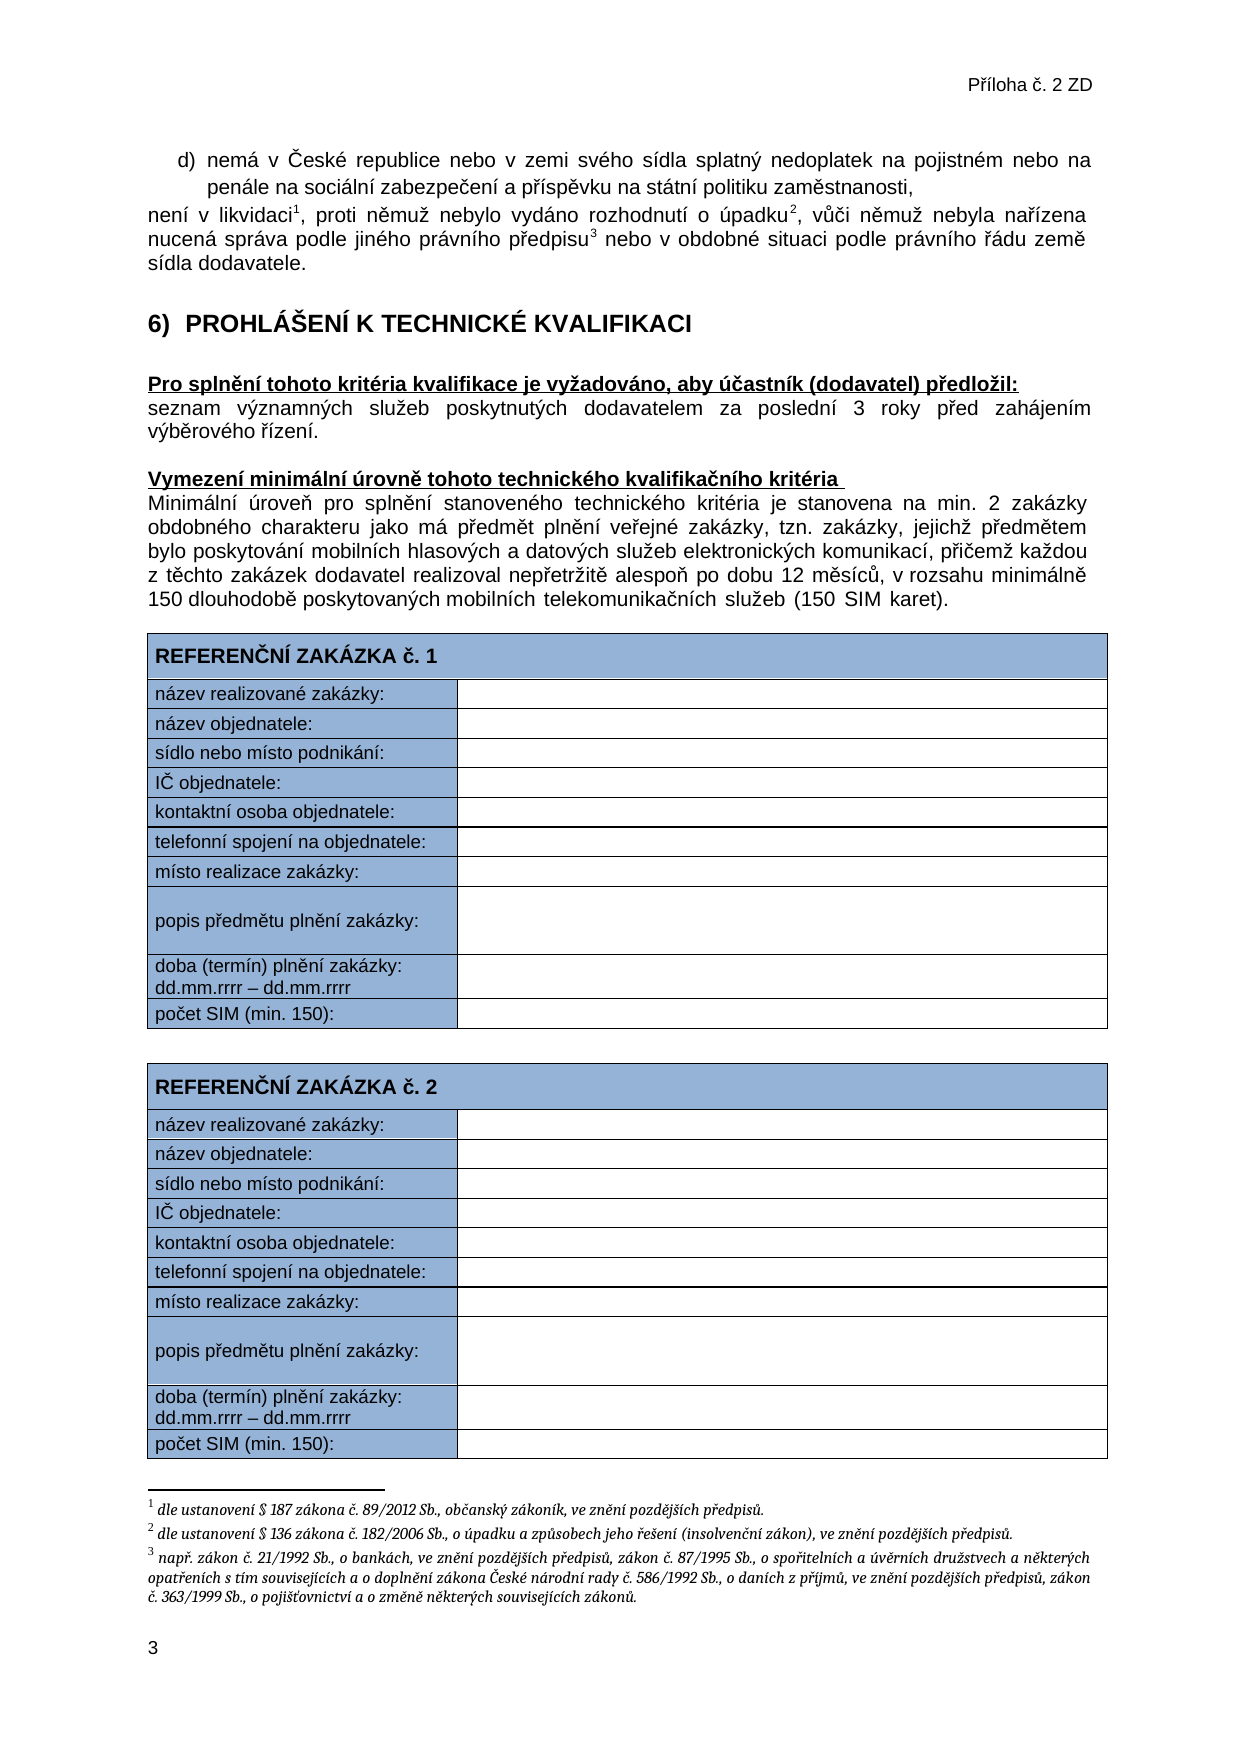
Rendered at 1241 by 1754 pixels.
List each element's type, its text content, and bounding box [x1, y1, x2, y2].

table_cell místo realizace zakázky: [148, 857, 457, 886]
table_header REFERENČNÍ ZAKÁZKA č. 2 [148, 1064, 1107, 1109]
table_cell [458, 709, 1107, 738]
table_cell sídlo nebo místo podnikání: [148, 739, 457, 767]
table_cell telefonní spojení na objednatele: [148, 1258, 457, 1286]
text seznam významných služeb poskytnutých dodavatelem za poslední 3 roky před zahájením výběrového řízení. [148, 395, 1093, 443]
text Vymezení minimální úrovně tohoto technického kvalifikačního kritéria [148, 467, 1093, 491]
table_cell [458, 1228, 1107, 1257]
table_cell [458, 887, 1107, 954]
table_cell [458, 768, 1107, 797]
table_cell popis předmětu plnění zakázky: [148, 1317, 457, 1384]
table_cell popis předmětu plnění zakázky: [148, 887, 457, 954]
table_cell [458, 1258, 1107, 1286]
table_cell [458, 1386, 1107, 1429]
table_cell [458, 1317, 1107, 1384]
table_cell [458, 857, 1107, 886]
table_cell [458, 1288, 1107, 1316]
table_cell IČ objednatele: [148, 768, 457, 797]
subtitle PROHLÁŠENÍ K TECHNICKÉ KVALIFIKACI [148, 309, 692, 337]
table_cell [458, 828, 1107, 856]
table_cell telefonní spojení na objednatele: [148, 828, 457, 856]
table_cell kontaktní osoba objednatele: [148, 798, 457, 826]
table_cell [458, 1199, 1107, 1227]
table_cell název objednatele: [148, 709, 457, 738]
table_header REFERENČNÍ ZAKÁZKA č. 1 [148, 634, 1107, 678]
table_cell IČ objednatele: [148, 1199, 457, 1227]
table_cell místo realizace zakázky: [148, 1288, 457, 1316]
table_cell [458, 798, 1107, 826]
table_cell název objednatele: [148, 1140, 457, 1168]
table_cell počet SIM (min. 150): [148, 999, 457, 1028]
table_cell sídlo nebo místo podnikání: [148, 1169, 457, 1198]
text Minimální úroveň pro splnění stanoveného technického kritéria je stanovena na min. 2 zakázky obdobného charakteru jako má předmět plnění veřejné zakázky, tzn. zakázky, jejichž předmětem bylo poskytování mobilních hlasových a datových služeb elektronických komunikací, přičemž každou z těchto zakázek dodavatel realizoval nepřetržitě alespoň po dobu 12 měsíců, v rozsahu minimálně 150 dlouhodobě poskytovaných mobilních telekomunikačních služeb (150 SIM karet). [148, 491, 1087, 611]
table_cell [458, 1430, 1107, 1458]
list nemá v České republice nebo v zemi svého sídla splatný nedoplatek na pojistném nebo na penále na sociální zabezpečení a příspěvku na státní politiku zaměstnanosti, [177, 148, 1093, 199]
table_cell [458, 1110, 1107, 1138]
table_cell [458, 999, 1107, 1028]
text není v likvidaci, proti němuž nebylo vydáno rozhodnutí o úpadku, vůči němuž nebyla nařízena nucená správa podle jiného právního předpisu nebo v obdobné situaci podle právního řádu země sídla dodavatele. [148, 203, 1087, 274]
text Pro splnění tohoto kritéria kvalifikace je vyžadováno, aby účastník (dodavatel) předložil: [148, 371, 1093, 395]
table_cell doba (termín) plnění zakázky: dd.mm.rrrr – dd.mm.rrrr [148, 955, 457, 998]
table_cell počet SIM (min. 150): [148, 1430, 457, 1458]
table_cell kontaktní osoba objednatele: [148, 1228, 457, 1257]
table_cell [458, 1140, 1107, 1168]
table_cell název realizované zakázky: [148, 1110, 457, 1138]
table_cell [458, 680, 1107, 708]
table_cell [458, 739, 1107, 767]
table_cell [458, 955, 1107, 998]
table_cell doba (termín) plnění zakázky: dd.mm.rrrr – dd.mm.rrrr [148, 1386, 457, 1429]
table_cell [458, 1169, 1107, 1198]
table_cell název realizované zakázky: [148, 680, 457, 708]
